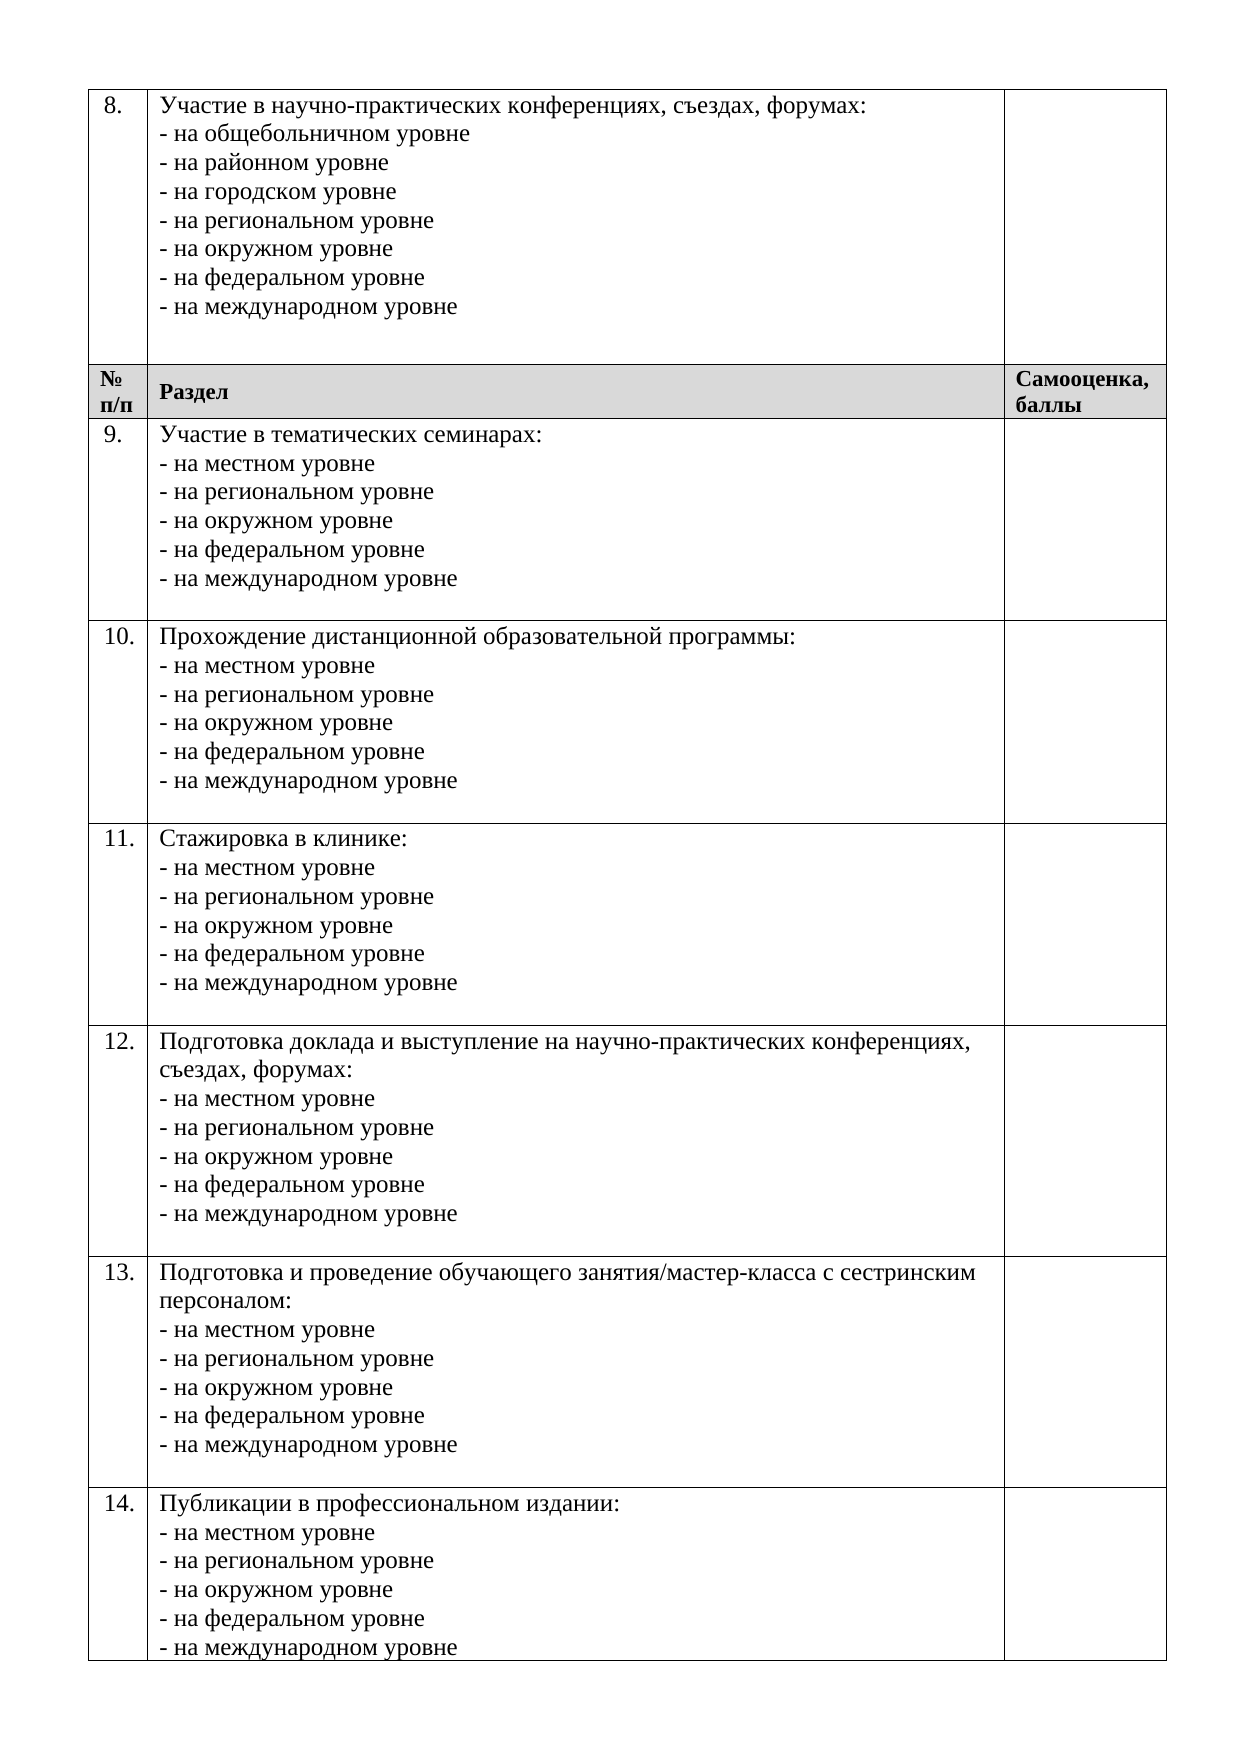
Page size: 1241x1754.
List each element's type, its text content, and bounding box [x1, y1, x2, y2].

table_cell Раздел [148, 365, 1004, 418]
table_cell [1005, 90, 1166, 364]
table_cell Прохождение дистанционной образовательной программы: - на местном уровне - на региональном уровне - на окружном уровне - на федеральном уровне - на международном уровне [148, 621, 1004, 822]
table_cell № п/п [89, 365, 147, 418]
table_cell [89, 621, 147, 822]
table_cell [148, 1488, 1004, 1660]
table_cell [89, 90, 147, 364]
table_cell [89, 419, 147, 620]
table_cell Самооценка, баллы [1005, 365, 1166, 418]
table_cell Участие в научно-практических конференциях, съездах, форумах: - на общебольничном уровне - на районном уровне - на городском уровне - на региональном уровне - на окружном уровне - на федеральном уровне - на международном уровне [148, 90, 1004, 364]
table_cell [89, 1026, 147, 1256]
table_cell [1005, 1026, 1166, 1256]
table_cell [89, 1488, 147, 1660]
table_cell [1005, 1488, 1166, 1660]
table_cell [1005, 1257, 1166, 1487]
table_cell Подготовка доклада и выступление на научно-практических конференциях, съездах, форумах: - на местном уровне - на региональном уровне - на окружном уровне - на федеральном уровне - на международном уровне [148, 1026, 1004, 1256]
table_cell [1005, 824, 1166, 1025]
table_cell Подготовка и проведение обучающего занятия/мастер-класса с сестринским персоналом: - на местном уровне - на региональном уровне - на окружном уровне - на федеральном уровне - на международном уровне [148, 1257, 1004, 1487]
table_cell Участие в тематических семинарах: - на местном уровне - на региональном уровне - на окружном уровне - на федеральном уровне - на международном уровне [148, 419, 1004, 620]
table_cell Стажировка в клинике: - на местном уровне - на региональном уровне - на окружном уровне - на федеральном уровне - на международном уровне [148, 824, 1004, 1025]
table_cell [89, 824, 147, 1025]
table_cell [89, 1257, 147, 1487]
table_cell [1005, 621, 1166, 822]
table_cell [1005, 419, 1166, 620]
